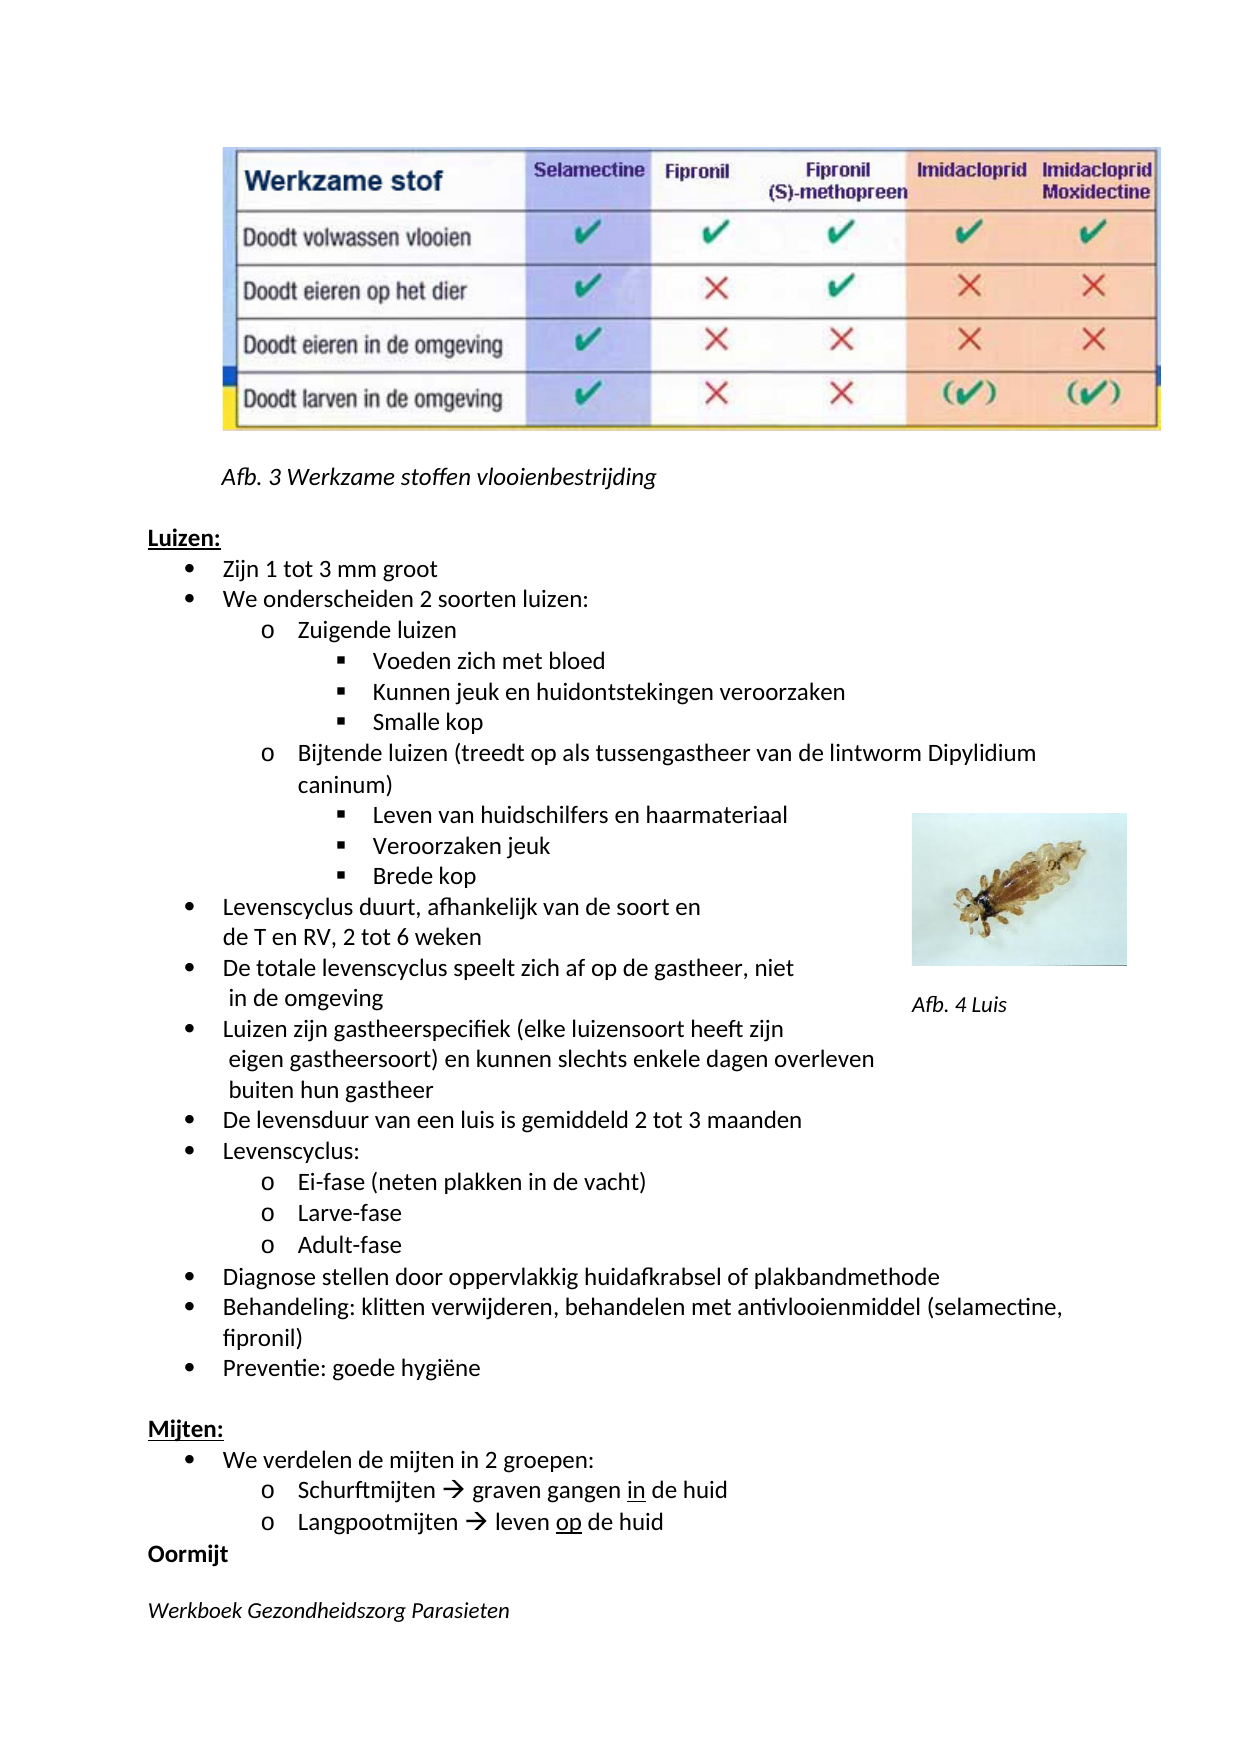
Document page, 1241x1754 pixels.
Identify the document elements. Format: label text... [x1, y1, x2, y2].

list Levenscyclus: [185, 1135, 1093, 1166]
list Luizen zijn gastheerspecifiek (elke luizensoort heeft zijn [185, 1013, 896, 1043]
list Smalle kop [335, 707, 1093, 737]
text Oormijt [148, 1538, 888, 1569]
list We onderscheiden 2 soorten luizen: [185, 583, 1093, 614]
list Kunnen jeuk en huidontstekingen veroorzaken [335, 676, 1093, 707]
list Leven van huidschilfers en haarmateriaal [335, 799, 1093, 830]
picture [911, 813, 1127, 966]
list De totale levenscyclus speelt zich af op de gastheer, niet [185, 952, 896, 982]
list Bijtende luizen (treedt op als tussengastheer van de lintworm Dipylidium caninum) [260, 737, 1093, 799]
picture [222, 147, 1161, 431]
list Diagnose stellen door oppervlakkig huidafkrabsel of plakbandmethode [185, 1261, 1093, 1291]
text de T en RV, 2 tot 6 weken [223, 921, 896, 952]
list Levenscyclus duurt, afhankelijk van de soort en [185, 891, 896, 921]
list Behandeling: klitten verwijderen, behandelen met antivlooienmiddel (selamectine, fipronil) [185, 1291, 1093, 1352]
list Ei-fase (neten plakken in de vacht) [260, 1166, 1093, 1197]
text buiten hun gastheer [223, 1074, 1093, 1104]
list Brede kop [335, 860, 896, 891]
list Voeden zich met bloed [335, 646, 1093, 676]
list We verdelen de mijten in 2 groepen: [185, 1444, 1093, 1474]
list Langpootmijten leven op de huid [260, 1506, 888, 1538]
list De levensduur van een luis is gemiddeld 2 tot 3 maanden [185, 1104, 1093, 1135]
text eigen gastheersoort) en kunnen slechts enkele dagen overleven [223, 1043, 1093, 1074]
list Zuigende luizen [260, 614, 1093, 646]
list Preventie: goede hygiëne [185, 1352, 1093, 1383]
list Veroorzaken jeuk [335, 830, 896, 860]
list Larve-fase [260, 1197, 1093, 1229]
list Zijn 1 tot 3 mm groot [185, 553, 1093, 583]
list Schurftmijten graven gangen in de huid [260, 1474, 1093, 1506]
text Luizen: [148, 522, 1093, 553]
text Mijten: [148, 1413, 1093, 1444]
text Afb. 3 Werkzame stoffen vlooienbestrijding [148, 461, 1093, 492]
list Adult-fase [260, 1229, 1093, 1261]
text in de omgeving [223, 982, 896, 1013]
